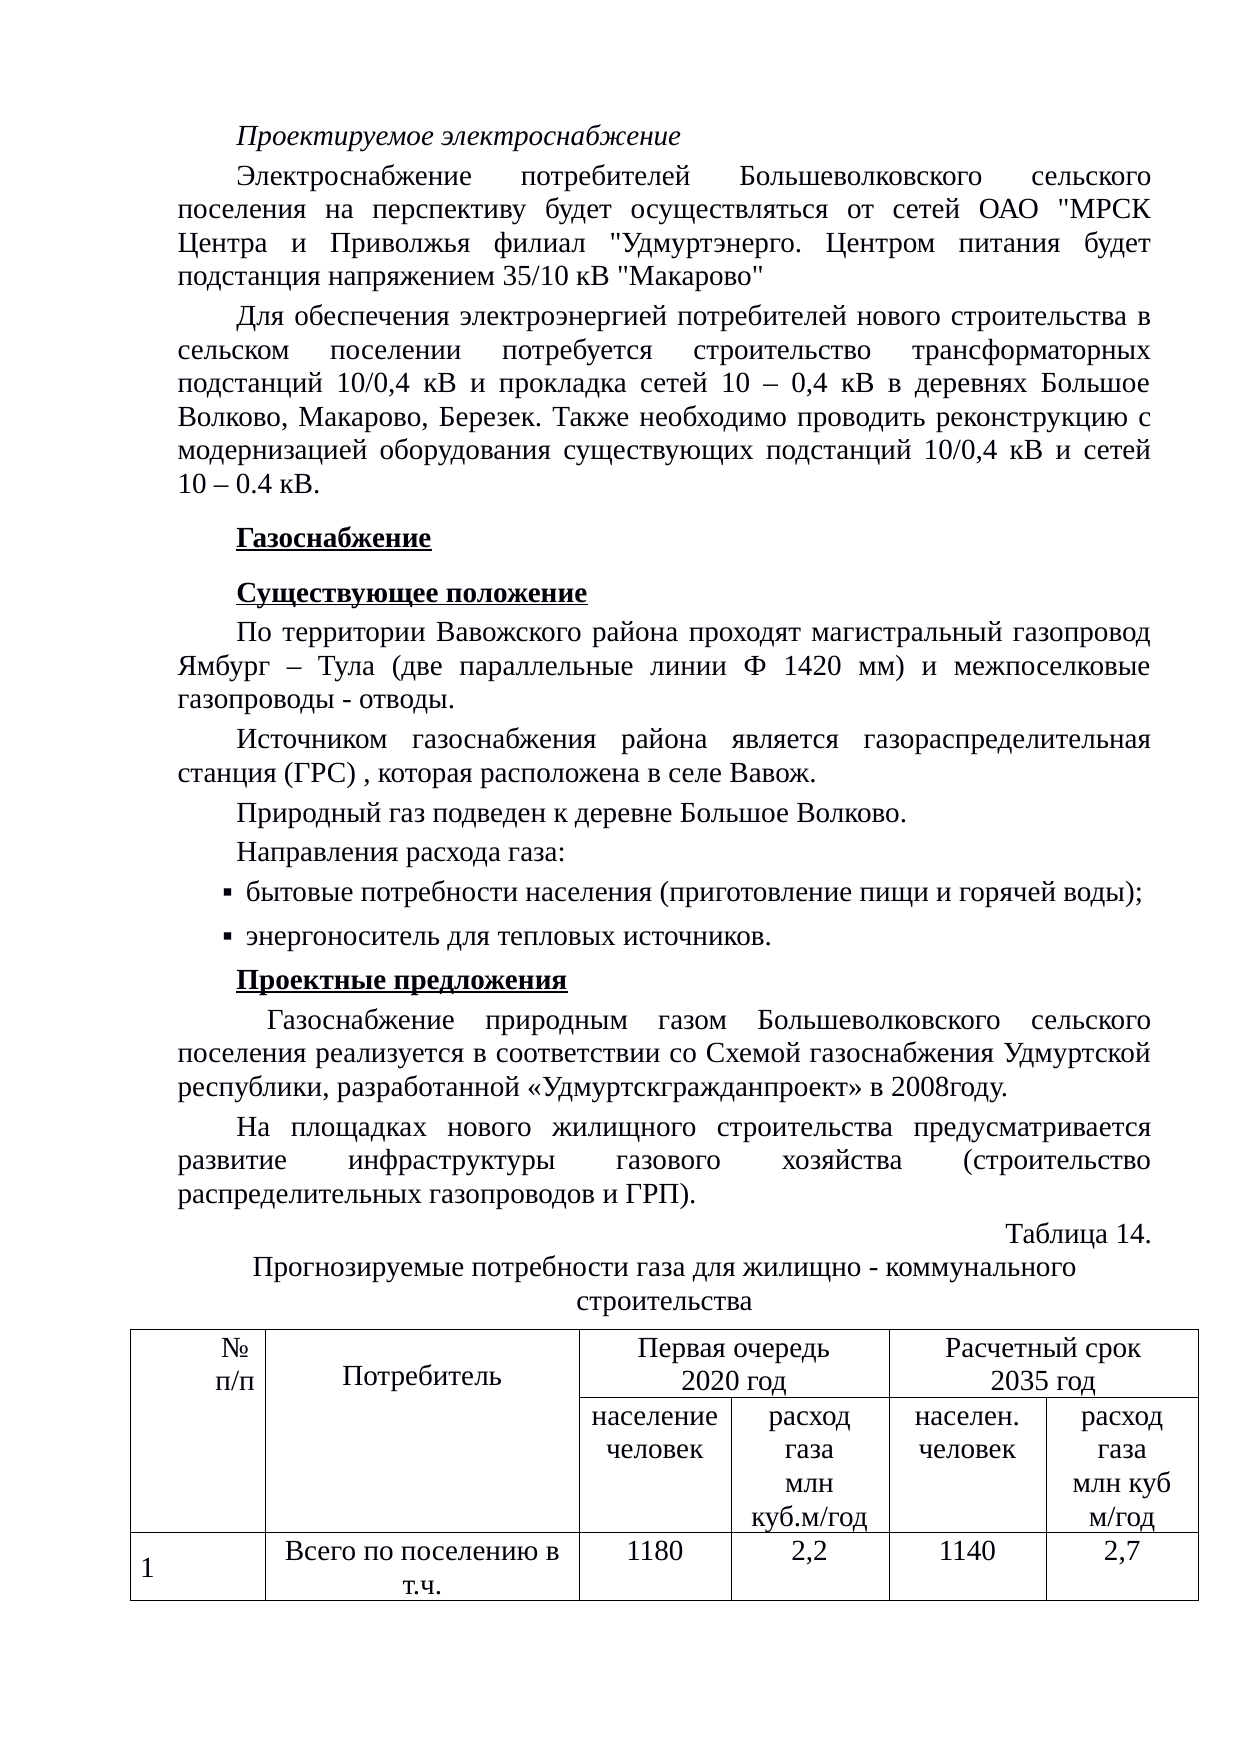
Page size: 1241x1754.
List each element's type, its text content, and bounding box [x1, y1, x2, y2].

text Природный газ подведен к деревне Большое Волково. [177, 795, 1152, 828]
table_cell Всего по поселению в т.ч. [266, 1533, 579, 1600]
text Проектные предложения [236, 962, 1093, 996]
text Источником газоснабжения района является газораспределительная станция (ГРС) , которая расположена в селе Вавож. [177, 721, 1152, 788]
table_header Расчетный срок 2035 год [890, 1330, 1198, 1397]
text Для обеспечения электроэнергией потребителей нового строительства в сельском поселении потребуется строительство трансформаторных подстанций 10/0,4 кВ и прокладка сетей 10 – 0,4 кВ в деревнях Большое Волково, Макарово, Березек. Также необходимо проводить реконструкцию с модернизацией оборудования существующих подстанций 10/0,4 кВ и сетей 10 – 0.4 кВ. [177, 298, 1152, 499]
table_cell расход газа млн куб.м/год [732, 1398, 889, 1532]
text Прогнозируемые потребности газа для жилищно - коммунального строительства [177, 1249, 1152, 1316]
table_cell населен. человек [890, 1398, 1046, 1532]
text Направления расхода газа: [177, 834, 1152, 868]
text По территории Вавожского района проходят магистральный газопровод Ямбург – Тула (две параллельные линии Ф 1420 мм) и межпоселковые газопроводы - отводы. [177, 614, 1152, 715]
table_cell расход газа млн куб м/год [1047, 1398, 1198, 1532]
table_cell 1140 [890, 1533, 1046, 1600]
text Существующее положение [177, 575, 1152, 608]
text Газоснабжение [177, 520, 1152, 554]
text Таблица 14. [177, 1216, 1152, 1249]
text На площадках нового жилищного строительства предусматривается развитие инфраструктуры газового хозяйства (строительство распределительных газопроводов и ГРП). [177, 1109, 1152, 1209]
table_header Потребитель [266, 1330, 579, 1532]
table_cell население человек [580, 1398, 731, 1532]
table_cell 2,2 [732, 1533, 889, 1600]
table_cell 2,7 [1047, 1533, 1198, 1600]
text Газоснабжение природным газом Большеволковского сельского поселения реализуется в соответствии со Схемой газоснабжения Удмуртской республики, разработанной «Удмуртскгражданпроект» в 2008году. [177, 1002, 1152, 1103]
text Проектируемое электроснабжение [236, 118, 1093, 152]
text Электроснабжение потребителей Большеволковского сельского поселения на перспективу будет осуществляться от сетей ОАО "МРСК Центра и Приволжья филиал "Удмуртэнерго. Центром питания будет подстанция напряжением 35/10 кВ "Макарово" [177, 158, 1152, 292]
table_cell 1 [131, 1533, 265, 1600]
table_cell 1180 [580, 1533, 731, 1600]
table_header Первая очередь 2020 год [580, 1330, 889, 1397]
table_header № п/п [131, 1330, 265, 1532]
list энергоноситель для тепловых источников. [222, 918, 1152, 952]
list бытовые потребности населения (приготовление пищи и горячей воды); [222, 874, 1152, 908]
